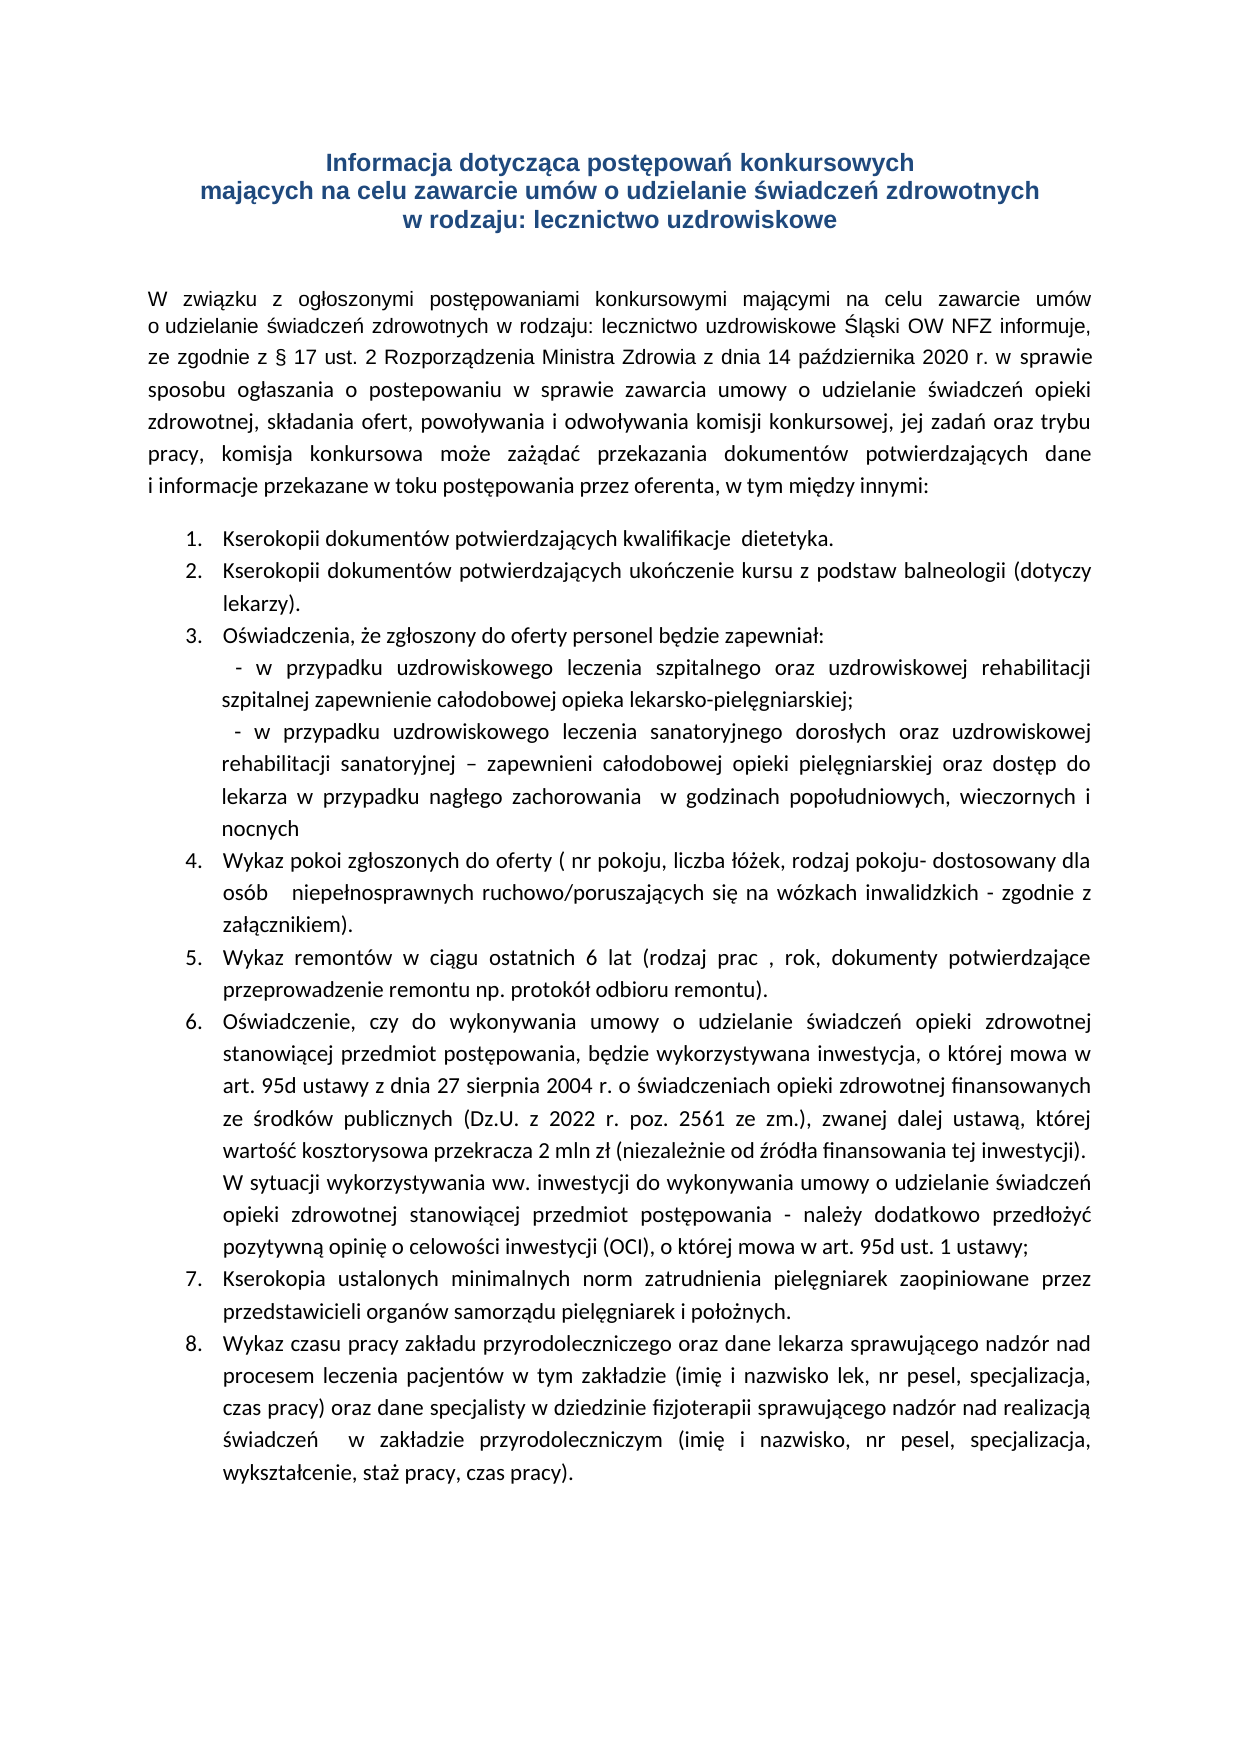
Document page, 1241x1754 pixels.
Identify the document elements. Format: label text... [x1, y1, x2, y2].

text mających na celu zawarcie umów o udzielanie świadczeń zdrowotnych [148, 176, 1093, 205]
text Informacja dotycząca postępowań konkursowych [148, 148, 1093, 176]
list Kserokopii dokumentów potwierdzających kwalifikacje dietetyka. [185, 524, 1093, 552]
list Kserokopii dokumentów potwierdzających ukończenie kursu z podstaw balneologii (dotyczy lekarzy). [185, 556, 1093, 617]
list Kserokopia ustalonych minimalnych norm zatrudnienia pielęgniarek zaopiniowane przez przedstawicieli organów samorządu pielęgniarek i położnych. [185, 1264, 1093, 1325]
list Wykaz remontów w ciągu ostatnich 6 lat (rodzaj prac , rok, dokumenty potwierdzające przeprowadzenie remontu np. protokół odbioru remontu). [185, 943, 1093, 1003]
text w rodzaju: lecznictwo uzdrowiskowe [148, 205, 1093, 234]
list Wykaz pokoi zgłoszonych do oferty ( nr pokoju, liczba łóżek, rodzaj pokoju- dostosowany dla osób niepełnosprawnych ruchowo/poruszających się na wózkach inwalidzkich - zgodnie z załącznikiem). [185, 846, 1093, 938]
list Oświadczenia, że zgłoszony do oferty personel będzie zapewniał: [185, 621, 1093, 649]
list - w przypadku uzdrowiskowego leczenia sanatoryjnego dorosłych oraz uzdrowiskowej rehabilitacji sanatoryjnej – zapewnieni całodobowej opieki pielęgniarskiej oraz dostęp do lekarza w przypadku nagłego zachorowania w godzinach popołudniowych, wieczornych i nocnych [221, 717, 1093, 842]
list Oświadczenie, czy do wykonywania umowy o udzielanie świadczeń opieki zdrowotnej stanowiącej przedmiot postępowania, będzie wykorzystywana inwestycja, o której mowa w art. 95d ustawy z dnia 27 sierpnia 2004 r. o świadczeniach opieki zdrowotnej finansowanych ze środków publicznych (Dz.U. z 2022 r. poz. 2561 ze zm.), zwanej dalej ustawą, której wartość kosztorysowa przekracza 2 mln zł (niezależnie od źródła finansowania tej inwestycji). [185, 1007, 1093, 1164]
list - w przypadku uzdrowiskowego leczenia szpitalnego oraz uzdrowiskowej rehabilitacji szpitalnej zapewnienie całodobowej opieka lekarsko-pielęgniarskiej; [221, 653, 1093, 713]
list W sytuacji wykorzystywania ww. inwestycji do wykonywania umowy o udzielanie świadczeń opieki zdrowotnej stanowiącej przedmiot postępowania - należy dodatkowo przedłożyć pozytywną opinię o celowości inwestycji (OCI), o której mowa w art. 95d ust. 1 ustawy; [223, 1168, 1093, 1260]
list Wykaz czasu pracy zakładu przyrodoleczniczego oraz dane lekarza sprawującego nadzór nad procesem leczenia pacjentów w tym zakładzie (imię i nazwisko lek, nr pesel, specjalizacja, czas pracy) oraz dane specjalisty w dziedzinie fizjoterapii sprawującego nadzór nad realizacją świadczeń w zakładzie przyrodoleczniczym (imię i nazwisko, nr pesel, specjalizacja, wykształcenie, staż pracy, czas pracy). [185, 1329, 1093, 1486]
text W związku z ogłoszonymi postępowaniami konkursowymi mającymi na celu zawarcie umów o udzielanie świadczeń zdrowotnych w rodzaju: lecznictwo uzdrowiskowe Śląski OW NFZ informuje, ze zgodnie z § 17 ust. 2 Rozporządzenia Ministra Zdrowia z dnia 14 października 2020 r. w sprawie sposobu ogłaszania o postepowaniu w sprawie zawarcia umowy o udzielanie świadczeń opieki zdrowotnej, składania ofert, powoływania i odwoływania komisji konkursowej, jej zadań oraz trybu pracy, komisja konkursowa może zażądać przekazania dokumentów potwierdzających dane i informacje przekazane w toku postępowania przez oferenta, w tym między innymi: [148, 287, 1093, 499]
